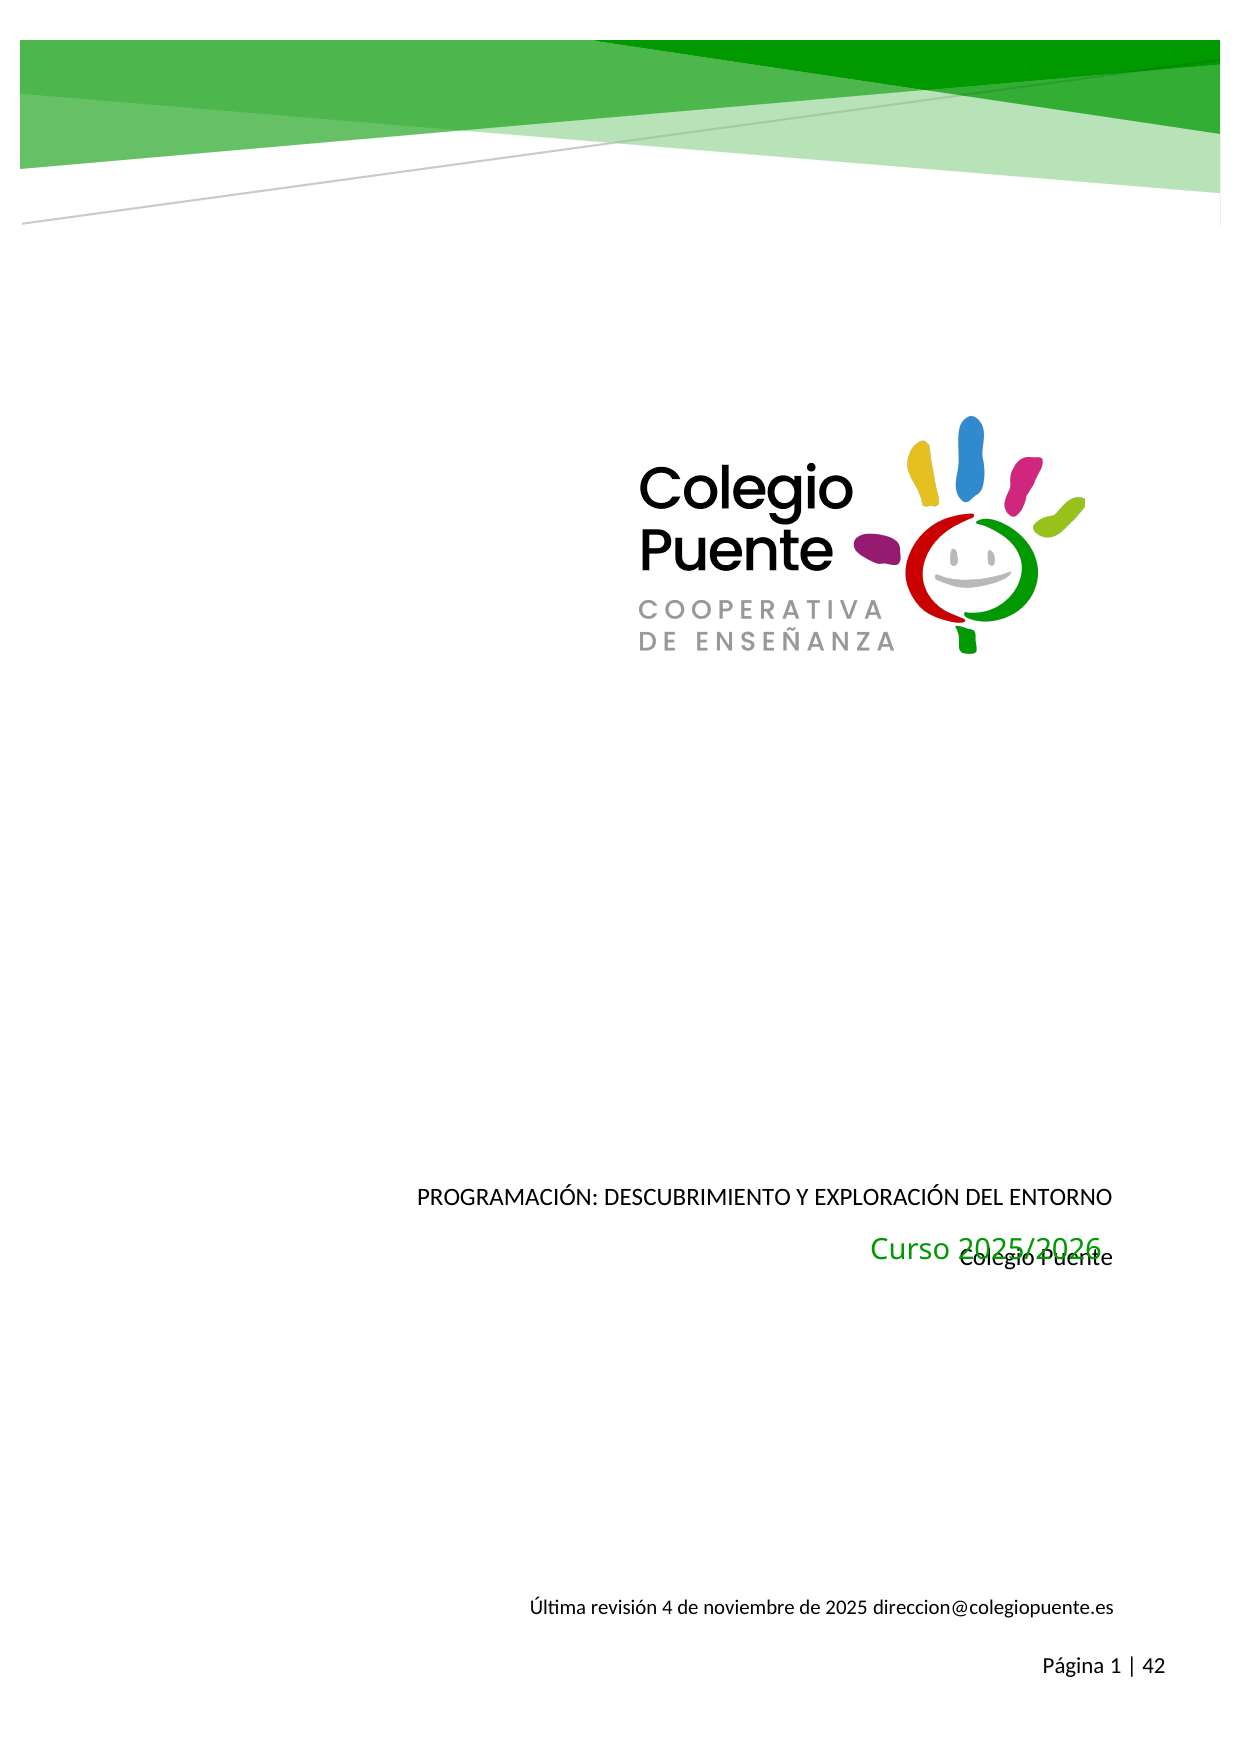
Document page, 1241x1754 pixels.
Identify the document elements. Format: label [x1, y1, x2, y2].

picture [20, 40, 1221, 240]
picture [639, 416, 1086, 654]
